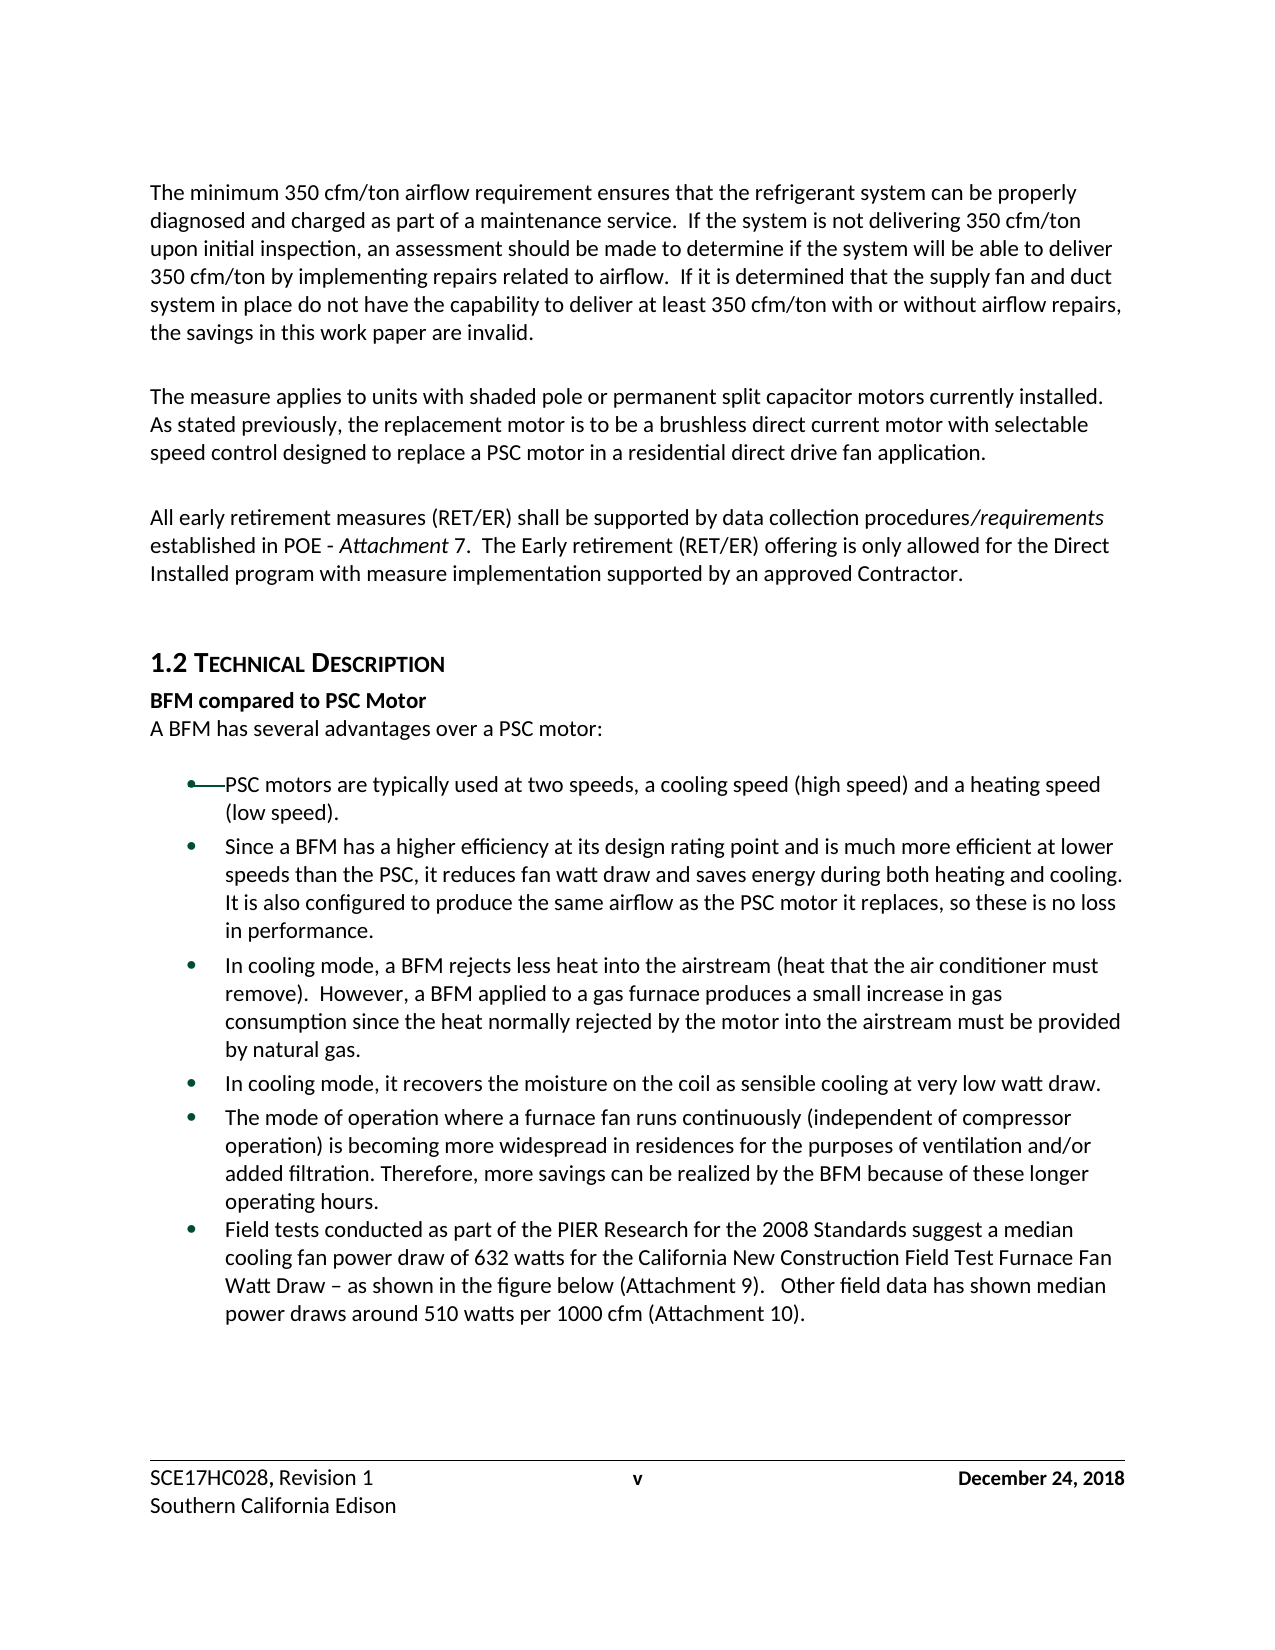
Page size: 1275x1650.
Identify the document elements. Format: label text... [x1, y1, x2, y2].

text All early retirement measures (RET/ER) shall be supported by data collection procedures/requirements established in POE - Attachment 7. The Early retirement (RET/ER) offering is only allowed for the Direct Installed program with measure implementation supported by an approved Contractor. [150, 503, 1125, 587]
text BFM compared to PSC Motor [150, 686, 1125, 714]
list Field tests conducted as part of the PIER Research for the 2008 Standards suggest a median cooling fan power draw of 632 watts for the California New Construction Field Test Furnace Fan Watt Draw – as shown in the figure below (Attachment 9). Other field data has shown median power draws around 510 watts per 1000 cfm (Attachment 10). [187, 1215, 1125, 1327]
list motors are typically used at two speeds, a cooling speed (high speed) and a heating speed (low speed). [187, 770, 1125, 826]
text A BFM has several advantages over a PSC motor: [150, 714, 1125, 742]
subtitle 1.2 Technical Description [150, 644, 1125, 680]
list In cooling mode, a BFM rejects less heat into the airstream (heat that the air conditioner must remove). However, a BFM applied to a gas furnace produces a small increase in gas consumption since the heat normally rejected by the motor into the airstream must be provided by natural gas. [187, 951, 1125, 1063]
list The mode of operation where a furnace fan runs continuously (independent of compressor operation) is becoming more widespread in residences for the purposes of ventilation and/or added filtration. Therefore, more savings can be realized by the BFM because of these longer operating hours. [187, 1103, 1125, 1215]
list In cooling mode, it recovers the moisture on the coil as sensible cooling at very low watt draw. [187, 1069, 1125, 1097]
list Since a BFM has a higher efficiency at its design rating point and is much more efficient at lower speeds than the PSC, it reduces fan watt draw and saves energy during both heating and cooling. It is also configured to produce the same airflow as the PSC motor it replaces, so these is no loss in performance. [187, 832, 1125, 944]
text The minimum 350 cfm/ton airflow requirement ensures that the refrigerant system can be properly diagnosed and charged as part of a maintenance service. If the system is not delivering 350 cfm/ton upon initial inspection, an assessment should be made to determine if the system will be able to deliver 350 cfm/ton by implementing repairs related to airflow. If it is determined that the supply fan and duct system in place do not have the capability to deliver at least 350 cfm/ton with or without airflow repairs, the savings in this work paper are invalid. [150, 178, 1125, 346]
text The measure applies to units with shaded pole or permanent split capacitor motors currently installed. As stated previously, the replacement motor is to be a brushless direct current motor with selectable speed control designed to replace a PSC motor in a residential direct drive fan application. [150, 382, 1125, 467]
